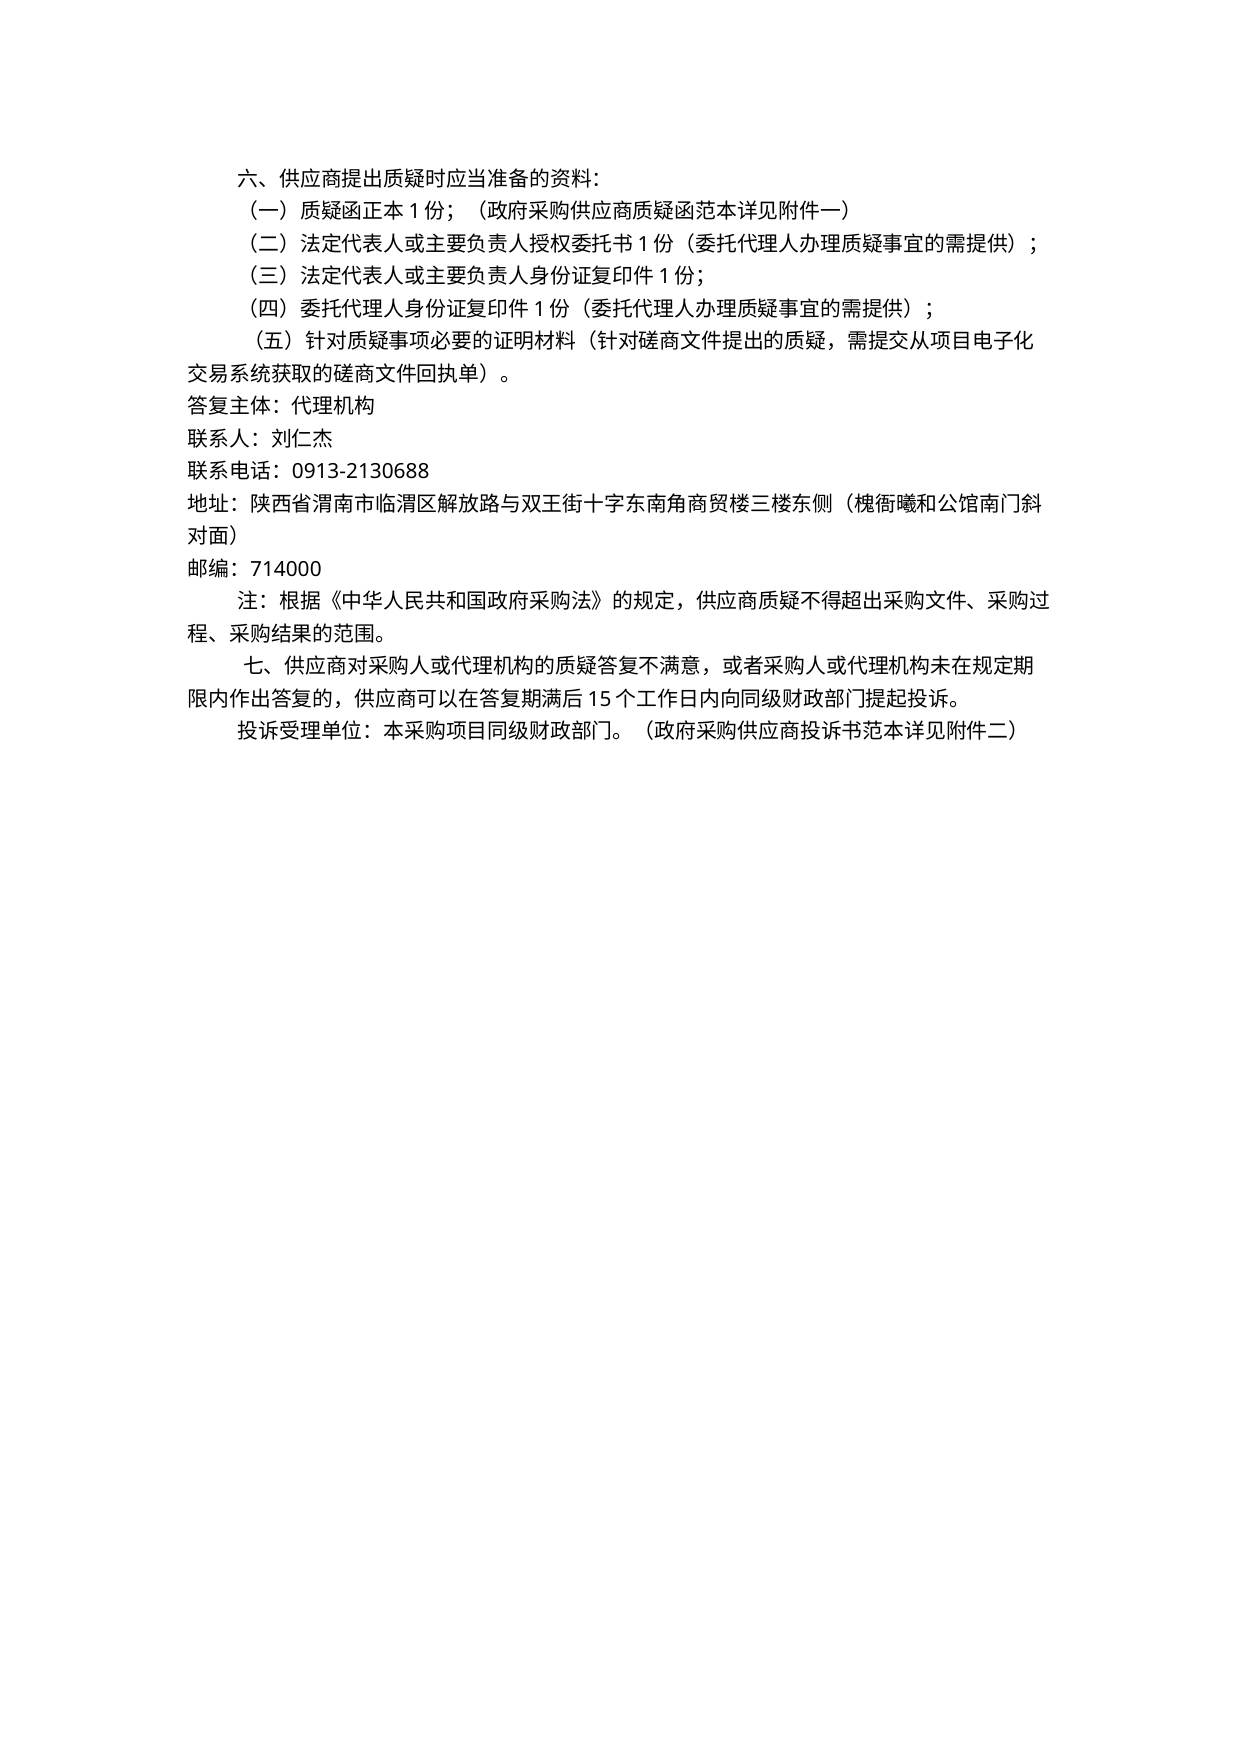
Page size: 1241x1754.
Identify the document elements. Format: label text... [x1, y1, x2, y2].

text 投诉受理单位：本采购项目同级财政部门。（政府采购供应商投诉书范本详见附件二） [187, 714, 1053, 747]
text （三）法定代表人或主要负责人身份证复印件1份； [187, 259, 1053, 292]
text （二）法定代表人或主要负责人授权委托书1份（委托代理人办理质疑事宜的需提供）； [187, 227, 1053, 259]
text 答复主体：代理机构 [187, 389, 1053, 422]
text 注：根据《中华人民共和国政府采购法》的规定，供应商质疑不得超出采购文件、采购过程、采购结果的范围。 [187, 584, 1053, 649]
text 邮编：714000 [187, 552, 1053, 584]
text 七、供应商对采购人或代理机构的质疑答复不满意，或者采购人或代理机构未在规定期限内作出答复的，供应商可以在答复期满后15个工作日内向同级财政部门提起投诉。 [187, 649, 1053, 714]
text 联系电话：0913-2130688 [187, 454, 1053, 487]
text 联系人：刘仁杰 [187, 422, 1053, 454]
text （一）质疑函正本1份；（政府采购供应商质疑函范本详见附件一） [187, 194, 1053, 227]
text 地址：陕西省渭南市临渭区解放路与双王街十字东南角商贸楼三楼东侧（槐衙曦和公馆南门斜对面） [187, 487, 1053, 552]
text （四）委托代理人身份证复印件1份（委托代理人办理质疑事宜的需提供）； [187, 292, 1053, 324]
text 六、供应商提出质疑时应当准备的资料： [187, 162, 1053, 194]
text （五）针对质疑事项必要的证明材料（针对磋商文件提出的质疑，需提交从项目电子化交易系统获取的磋商文件回执单）。 [187, 324, 1053, 389]
